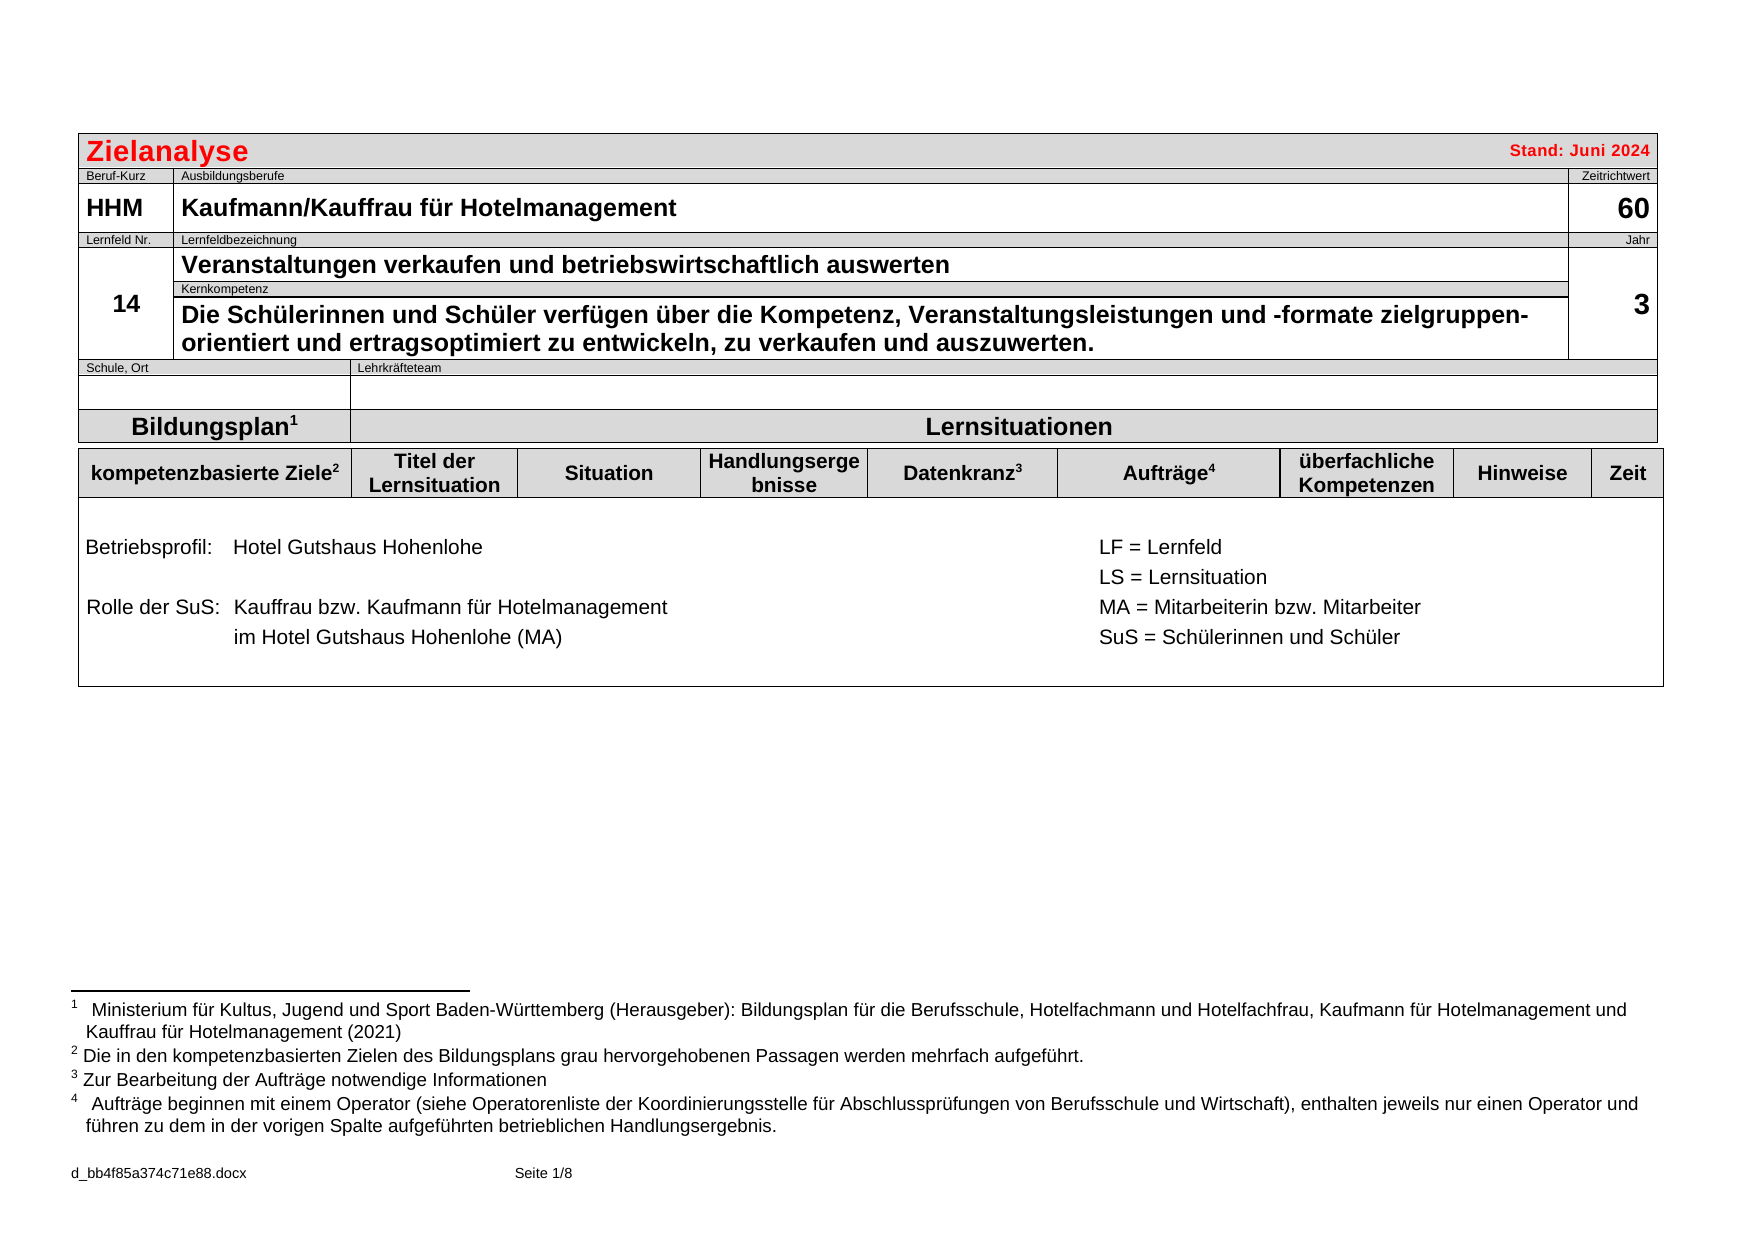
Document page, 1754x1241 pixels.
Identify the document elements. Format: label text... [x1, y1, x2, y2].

table_cell 60 [1569, 184, 1657, 232]
table_cell Schule, Ort [79, 360, 350, 374]
table_header überfachliche Kompetenzen [1281, 449, 1453, 497]
table_cell Die Schülerinnen und Schüler verfügen über die Kompetenz, Veranstaltungsleistungen und -formate zielgruppen-orientiert und ertragsoptimiert zu entwickeln, zu verkaufen und auszuwerten. [174, 298, 1568, 359]
table_cell Zeitrichtwert [1569, 169, 1657, 183]
table_cell Ausbildungsberufe [174, 169, 1568, 183]
table_header Titel der Lernsituation [352, 449, 517, 497]
table_cell Lernsituationen [351, 410, 1657, 442]
table_cell LF = Lernfeld LS = Lernsituation MA = Mitarbeiterin bzw. Mitarbeiter SuS = Schülerinnen und Schüler [1074, 498, 1663, 686]
table_header Situation [518, 449, 700, 497]
table_cell Beruf-Kurz [79, 169, 173, 183]
table_header kompetenzbasierte Ziele [79, 449, 351, 497]
table_cell Veranstaltungen verkaufen und betriebswirtschaftlich auswerten [174, 248, 1568, 281]
table_cell [351, 376, 1657, 408]
table_header Datenkranz [868, 449, 1057, 497]
table_cell Lernfeld Nr. [79, 233, 173, 247]
table_cell 14 [79, 248, 173, 359]
table_header Aufträge [1058, 449, 1279, 497]
table_cell Kaufmann/Kauffrau für Hotelmanagement [174, 184, 1568, 232]
table_header Zeit [1592, 449, 1663, 497]
table_header Hinweise [1454, 449, 1591, 497]
table_header Stand: Juni 2024 [350, 134, 1657, 167]
table_cell Betriebsprofil: Hotel Gutshaus Hohenlohe Rolle der SuS: Kauffrau bzw. Kaufmann für Hotelmanagement im Hotel Gutshaus Hohenlohe (MA) [79, 498, 1074, 686]
table_cell Lernfeldbezeichnung [174, 233, 1568, 247]
table_cell Bildungsplan [79, 410, 350, 442]
table_cell [79, 376, 350, 408]
table_header Zielanalyse [79, 134, 350, 167]
table_cell HHM [79, 184, 173, 232]
table_header Handlungsergebnisse [701, 449, 867, 497]
table_cell Jahr [1569, 233, 1657, 247]
table_cell Kernkompetenz [174, 282, 1568, 296]
table_cell Lehrkräfteteam [351, 360, 1657, 374]
table_cell 3 [1569, 248, 1657, 359]
